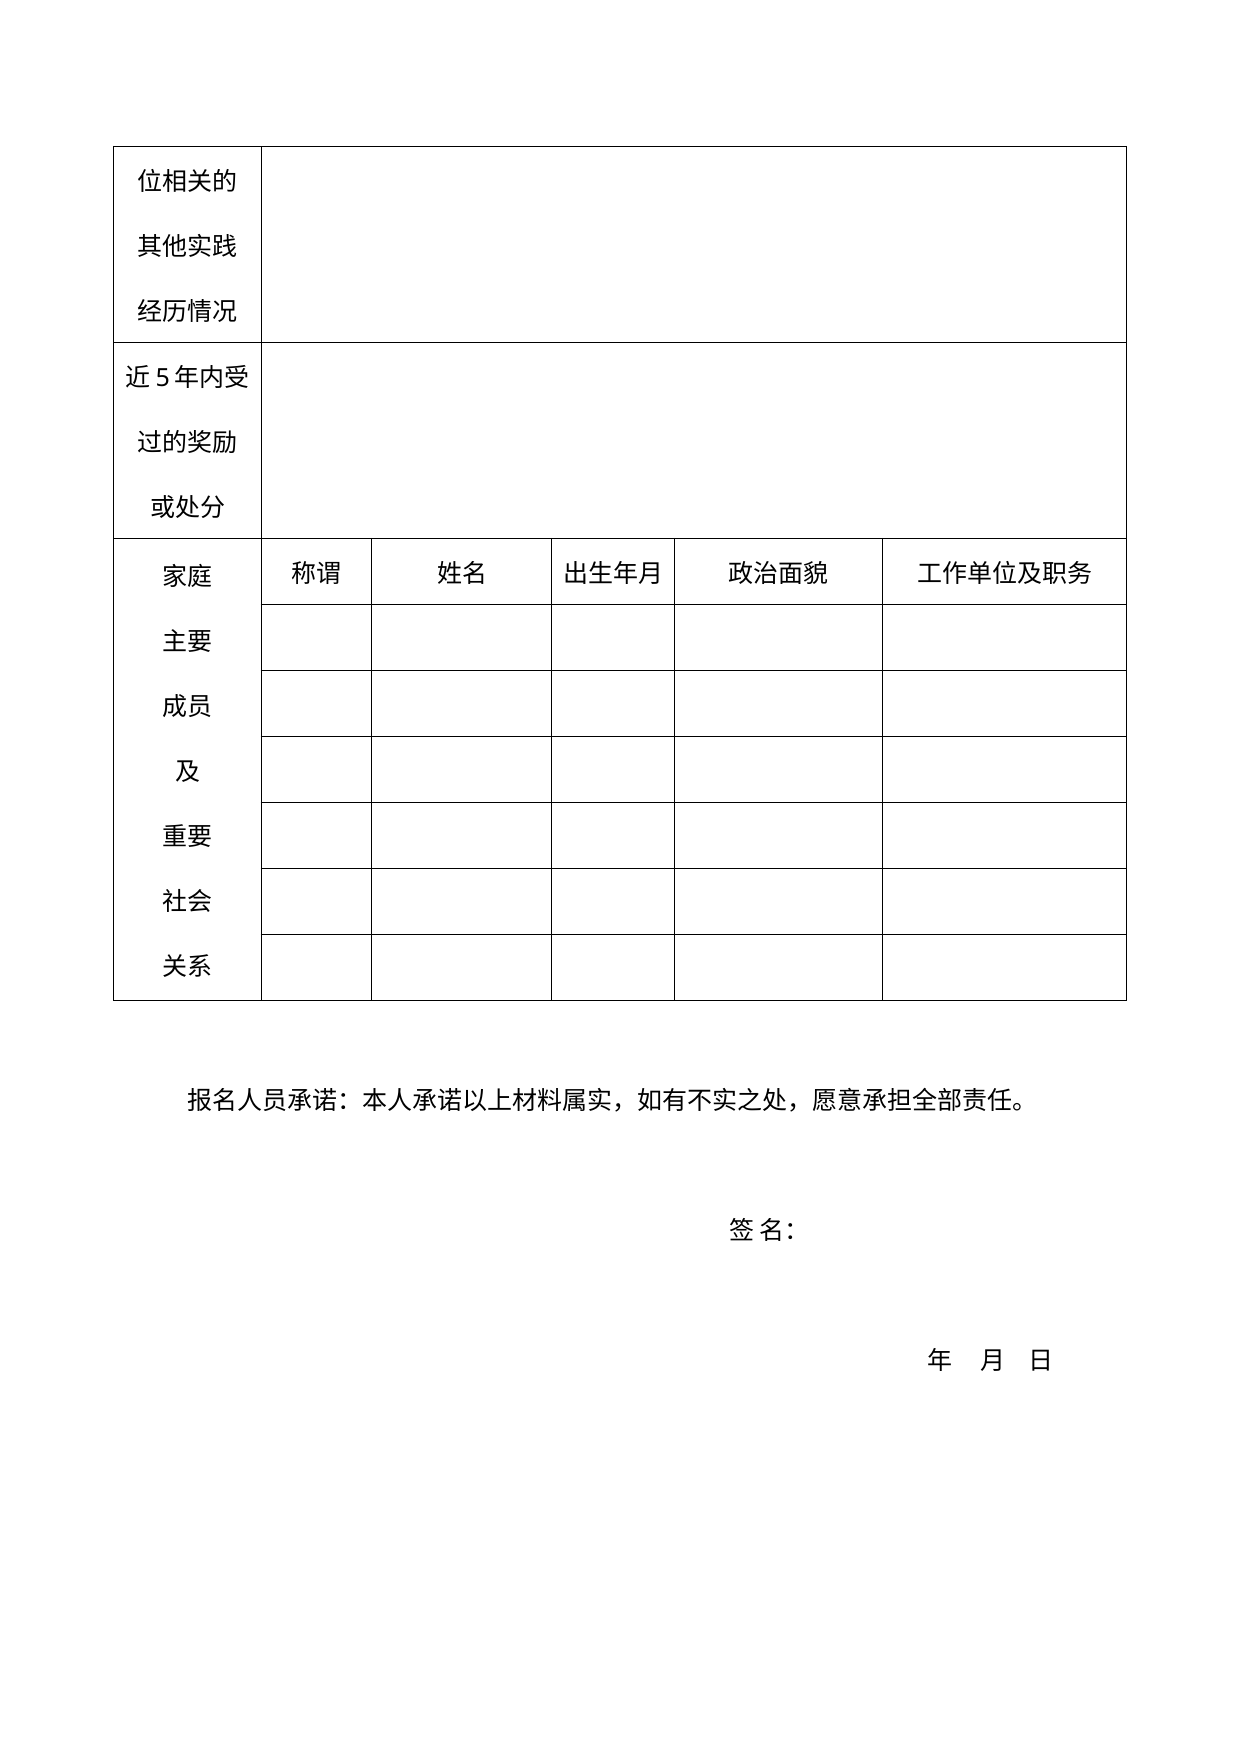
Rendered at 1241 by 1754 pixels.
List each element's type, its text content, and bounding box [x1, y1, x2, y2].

table_cell 家庭 主要 成员 及 重要 社会 关系 [114, 539, 261, 1000]
text 报名人员承诺：本人承诺以上材料属实，如有不实之处，愿意承担全部责任。 [187, 1066, 1053, 1131]
table_cell 姓名 [372, 539, 551, 604]
table_cell [883, 869, 1126, 934]
table_cell [552, 671, 674, 736]
table_cell [552, 803, 674, 868]
table_cell [552, 869, 674, 934]
table_cell [675, 737, 882, 802]
table_cell [675, 671, 882, 736]
table_cell [372, 935, 551, 1000]
table_cell [883, 671, 1126, 736]
table_cell [883, 605, 1126, 670]
table_cell [883, 935, 1126, 1000]
table_cell [883, 737, 1126, 802]
table_cell [675, 869, 882, 934]
table_cell 近5年内受过的奖励或处分 [114, 343, 261, 538]
table_cell [262, 671, 371, 736]
table_cell 政治面貌 [675, 539, 882, 604]
table_cell [883, 803, 1126, 868]
table_cell [372, 737, 551, 802]
table_cell [675, 935, 882, 1000]
table_cell 工作单位及职务 [883, 539, 1126, 604]
table_cell [262, 803, 371, 868]
table_cell [262, 869, 371, 934]
table_cell [675, 605, 882, 670]
table_cell [372, 605, 551, 670]
table_cell [372, 869, 551, 934]
table_cell [262, 343, 1126, 538]
table_cell [552, 737, 674, 802]
table_cell [372, 803, 551, 868]
table_cell [262, 605, 371, 670]
table_cell 称谓 [262, 539, 371, 604]
text 年 月 日 [187, 1326, 1053, 1391]
table_cell 出生年月 [552, 539, 674, 604]
table_cell 与招聘岗位相关的其他实践经历情况 [114, 147, 261, 342]
table_cell [262, 935, 371, 1000]
table_cell [675, 803, 882, 868]
table_cell [372, 671, 551, 736]
table_cell [262, 737, 371, 802]
text 签 名： [187, 1196, 1053, 1261]
table_cell [552, 935, 674, 1000]
table_cell [552, 605, 674, 670]
table_cell [262, 147, 1126, 342]
